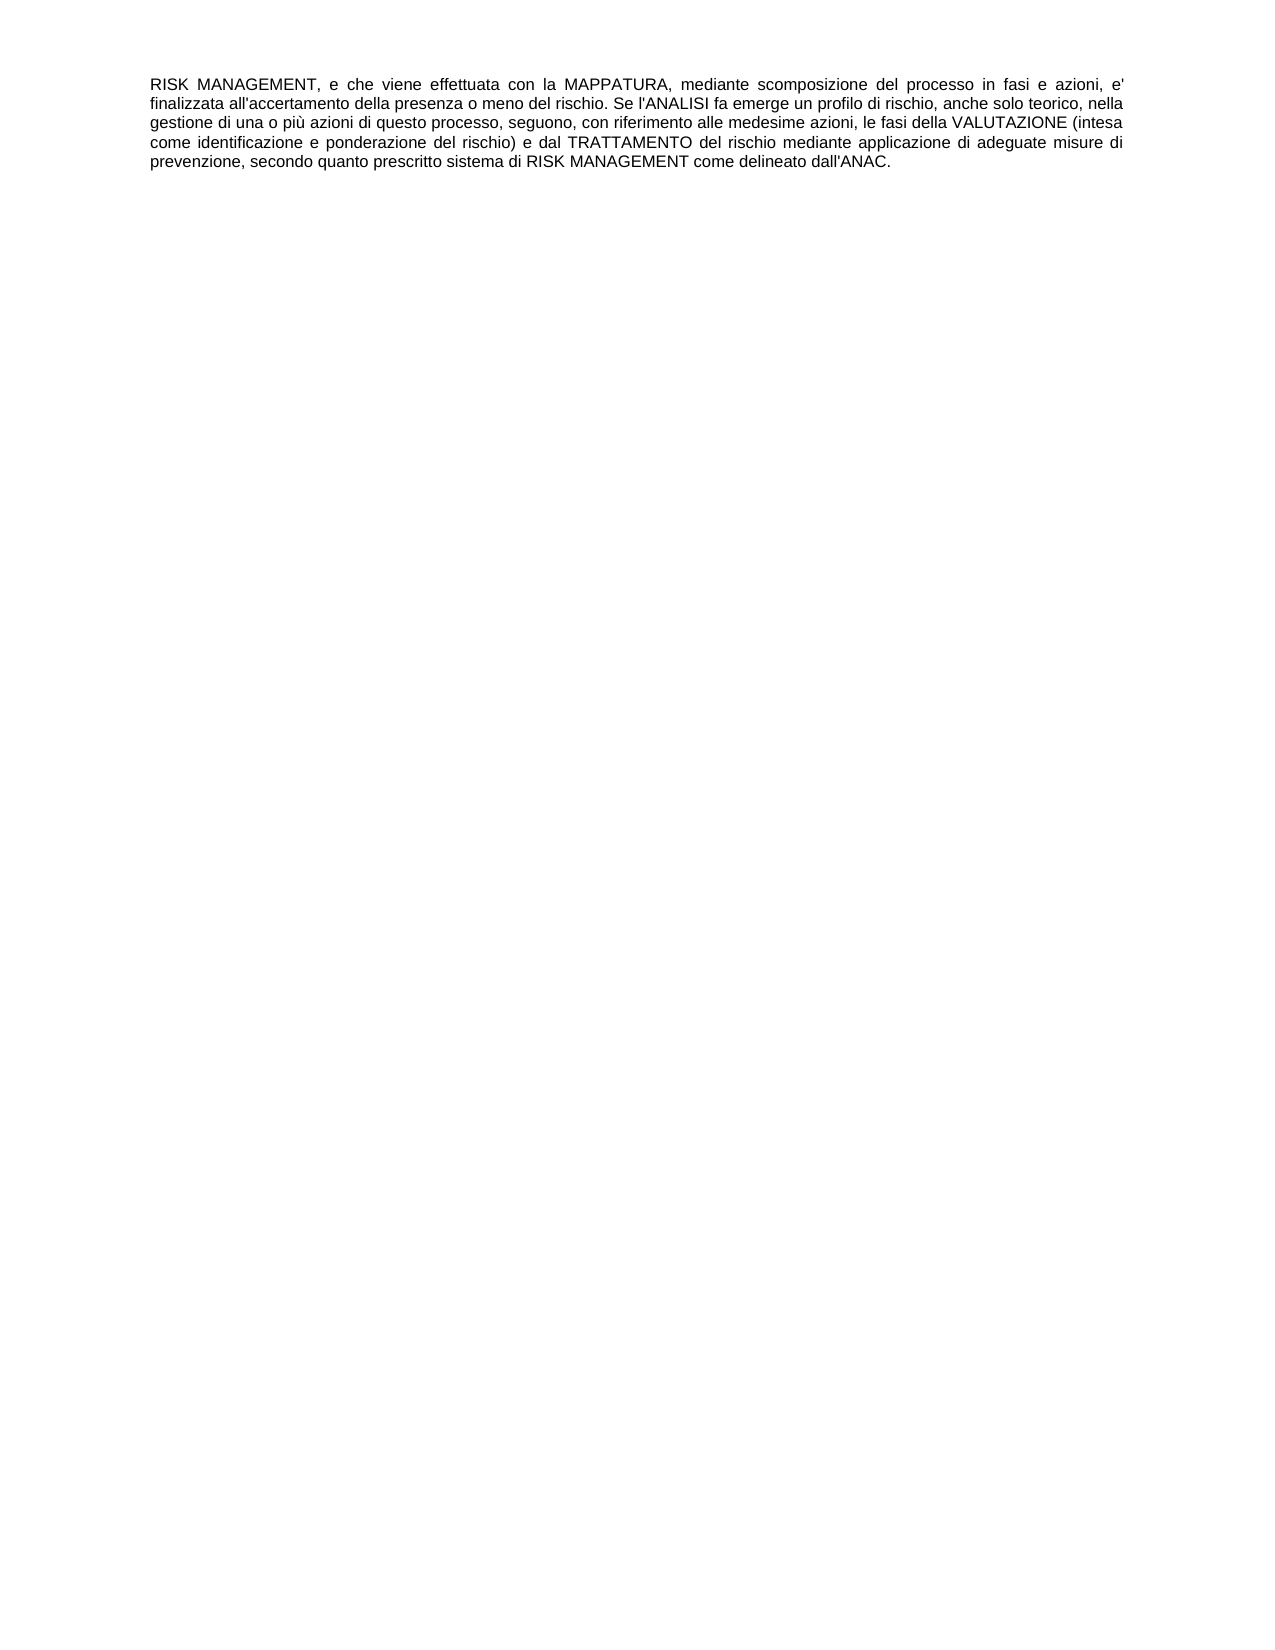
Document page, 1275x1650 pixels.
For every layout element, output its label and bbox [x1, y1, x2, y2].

text [150, 75, 1125, 171]
